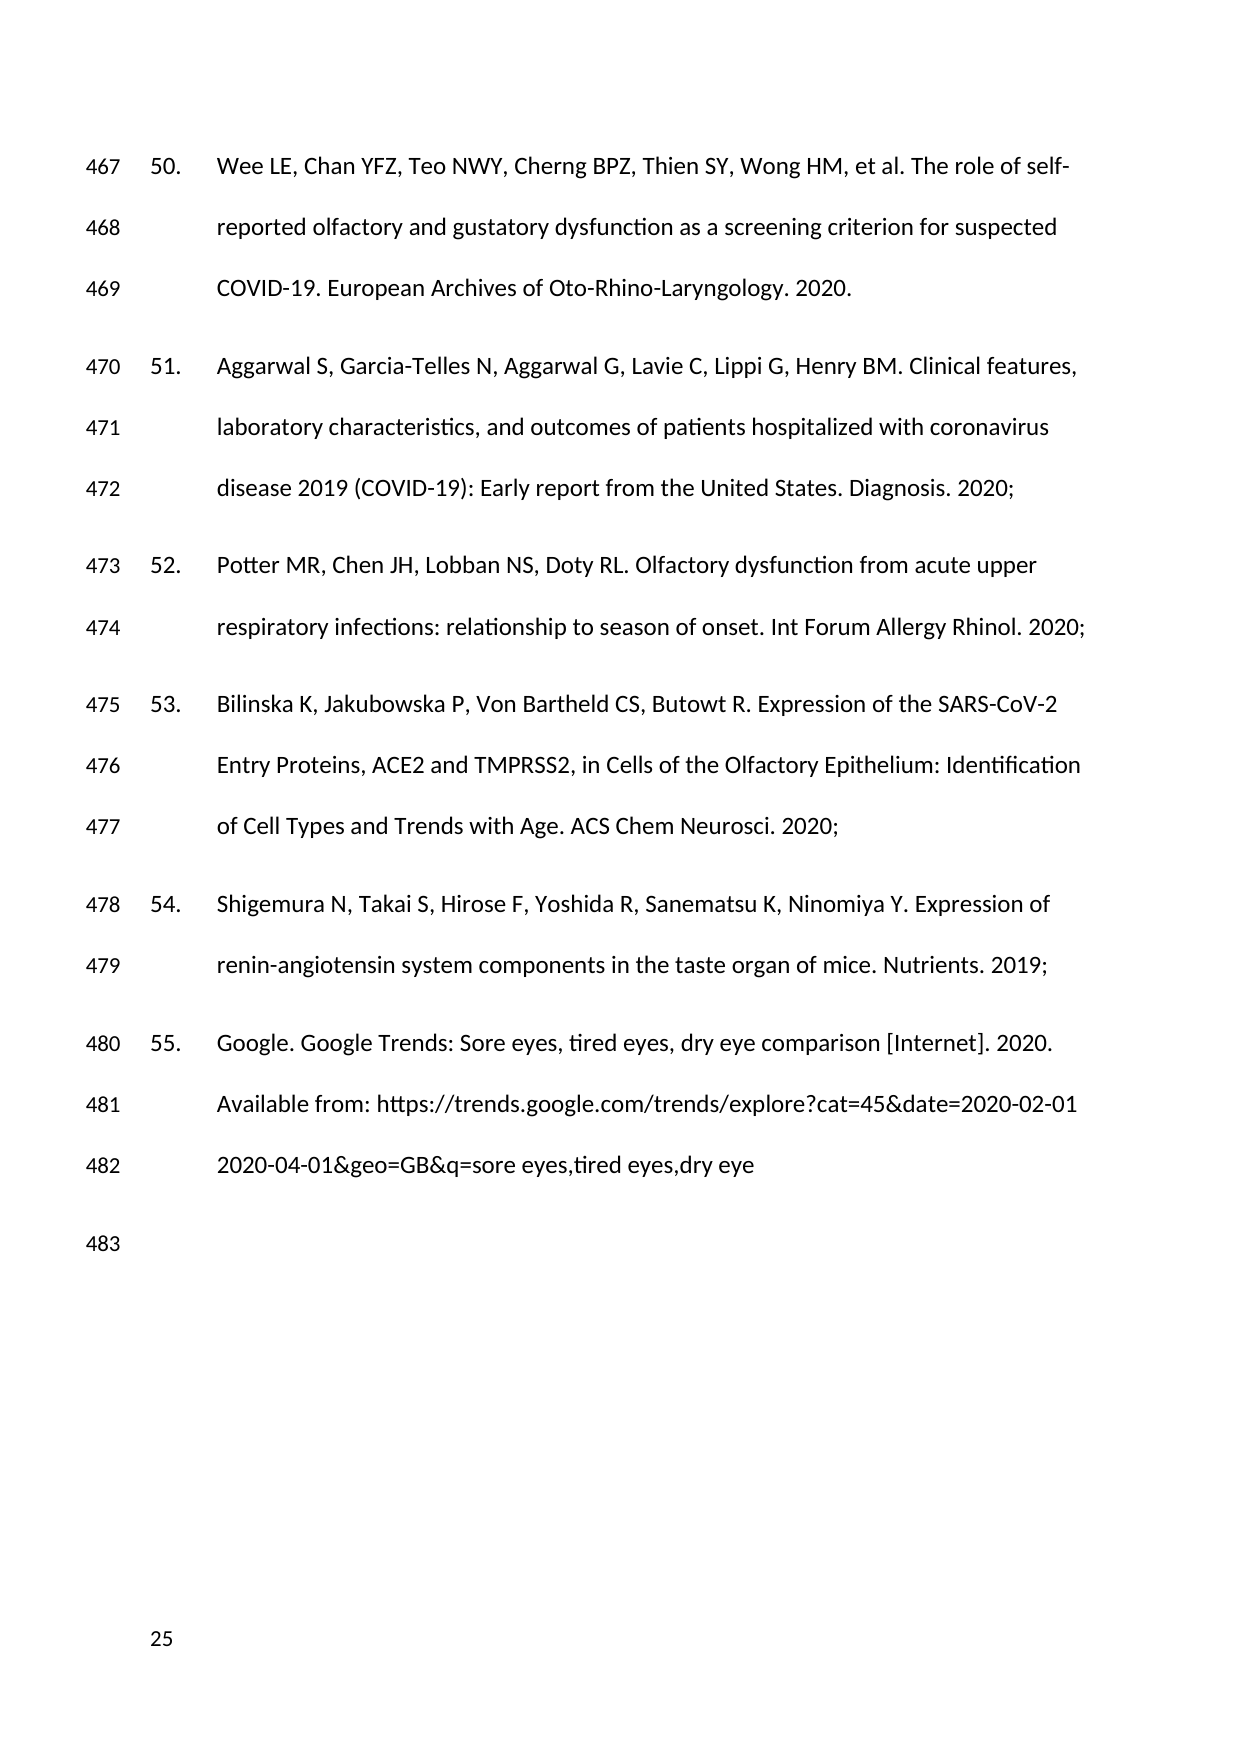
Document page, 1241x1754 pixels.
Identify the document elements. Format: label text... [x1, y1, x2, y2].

text 50. Wee LE, Chan YFZ, Teo NWY, Cherng BPZ, Thien SY, Wong HM, et al. The role of self-reported olfactory and gustatory dysfunction as a screening criterion for suspected COVID-19. European Archives of Oto-Rhino-Laryngology. 2020. [150, 150, 1090, 303]
text 54. Shigemura N, Takai S, Hirose F, Yoshida R, Sanematsu K, Ninomiya Y. Expression of renin-angiotensin system components in the taste organ of mice. Nutrients. 2019; [150, 888, 1090, 980]
text 53. Bilinska K, Jakubowska P, Von Bartheld CS, Butowt R. Expression of the SARS-CoV-2 Entry Proteins, ACE2 and TMPRSS2, in Cells of the Olfactory Epithelium: Identification of Cell Types and Trends with Age. ACS Chem Neurosci. 2020; [150, 688, 1090, 841]
text 55. Google. Google Trends: Sore eyes, tired eyes, dry eye comparison [Internet]. 2020. Available from: https://trends.google.com/trends/explore?cat=45&date=2020-02-01 2020-04-01&geo=GB&q=sore eyes,tired eyes,dry eye [150, 1027, 1090, 1179]
text 51. Aggarwal S, Garcia-Telles N, Aggarwal G, Lavie C, Lippi G, Henry BM. Clinical features, laboratory characteristics, and outcomes of patients hospitalized with coronavirus disease 2019 (COVID-19): Early report from the United States. Diagnosis. 2020; [150, 350, 1090, 502]
text 52. Potter MR, Chen JH, Lobban NS, Doty RL. Olfactory dysfunction from acute upper respiratory infections: relationship to season of onset. Int Forum Allergy Rhinol. 2020; [150, 549, 1090, 641]
